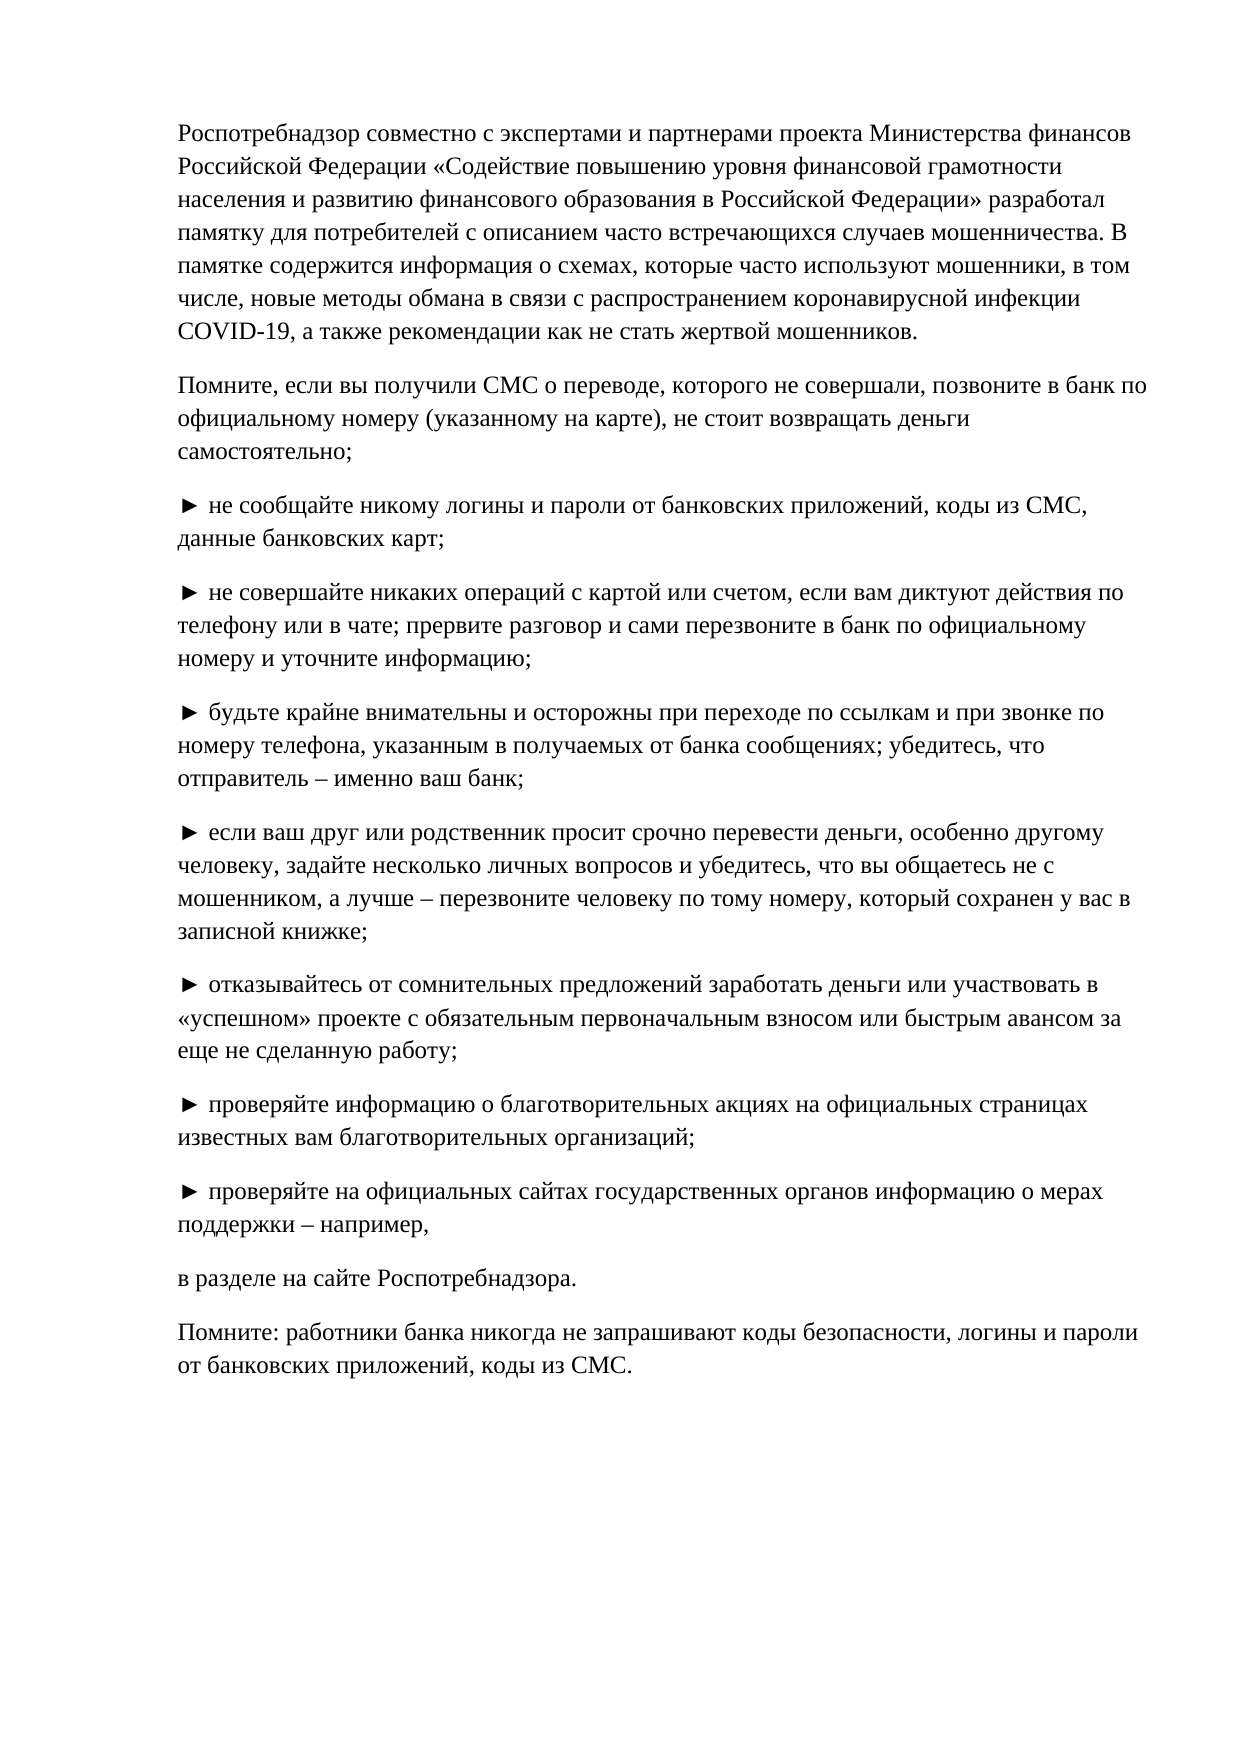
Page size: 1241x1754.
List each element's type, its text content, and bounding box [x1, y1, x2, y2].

text ► не сообщайте никому логины и пароли от банковских приложений, коды из СМС, данные банковских карт; [177, 490, 1152, 552]
text Помните: работники банка никогда не запрашивают коды безопасности, логины и пароли от банковских приложений, коды из СМС. [177, 1317, 1152, 1379]
text Помните, если вы получили СМС о переводе, которого не совершали, позвоните в банк по официальному номеру (указанному на карте), не стоит возвращать деньги самостоятельно; [177, 370, 1152, 465]
text ► отказывайтесь от сомнительных предложений заработать деньги или участвовать в «успешном» проекте с обязательным первоначальным взносом или быстрым авансом за еще не сделанную работу; [177, 969, 1152, 1064]
text ► будьте крайне внимательны и осторожны при переходе по ссылкам и при звонке по номеру телефона, указанным в получаемых от банка сообщениях; убедитесь, что отправитель – именно ваш банк; [177, 697, 1152, 792]
text ► проверяйте на официальных сайтах государственных органов информацию о мерах поддержки – например, [177, 1176, 1152, 1238]
text Роспотребнадзор совместно с экспертами и партнерами проекта Министерства финансов Российской Федерации «Содействие повышению уровня финансовой грамотности населения и развитию финансового образования в Российской Федерации» разработал памятку для потребителей с описанием часто встречающихся случаев мошенничества. В памятке содержится информация о схемах, которые часто используют мошенники, в том числе, новые методы обмана в связи с распространением коронавирусной инфекции COVID-19, а также рекомендации как не стать жертвой мошенников. [177, 118, 1152, 345]
text ► не совершайте никаких операций с картой или счетом, если вам диктуют действия по телефону или в чате; прервите разговор и сами перезвоните в банк по официальному номеру и уточните информацию; [177, 577, 1152, 672]
text ► проверяйте информацию о благотворительных акциях на официальных страницах известных вам благотворительных организаций; [177, 1089, 1152, 1151]
text в разделе на сайте Роспотребнадзора. [177, 1263, 1152, 1292]
text ► если ваш друг или родственник просит срочно перевести деньги, особенно другому человеку, задайте несколько личных вопросов и убедитесь, что вы общаетесь не с мошенником, а лучше – перезвоните человеку по тому номеру, который сохранен у вас в записной книжке; [177, 817, 1152, 944]
